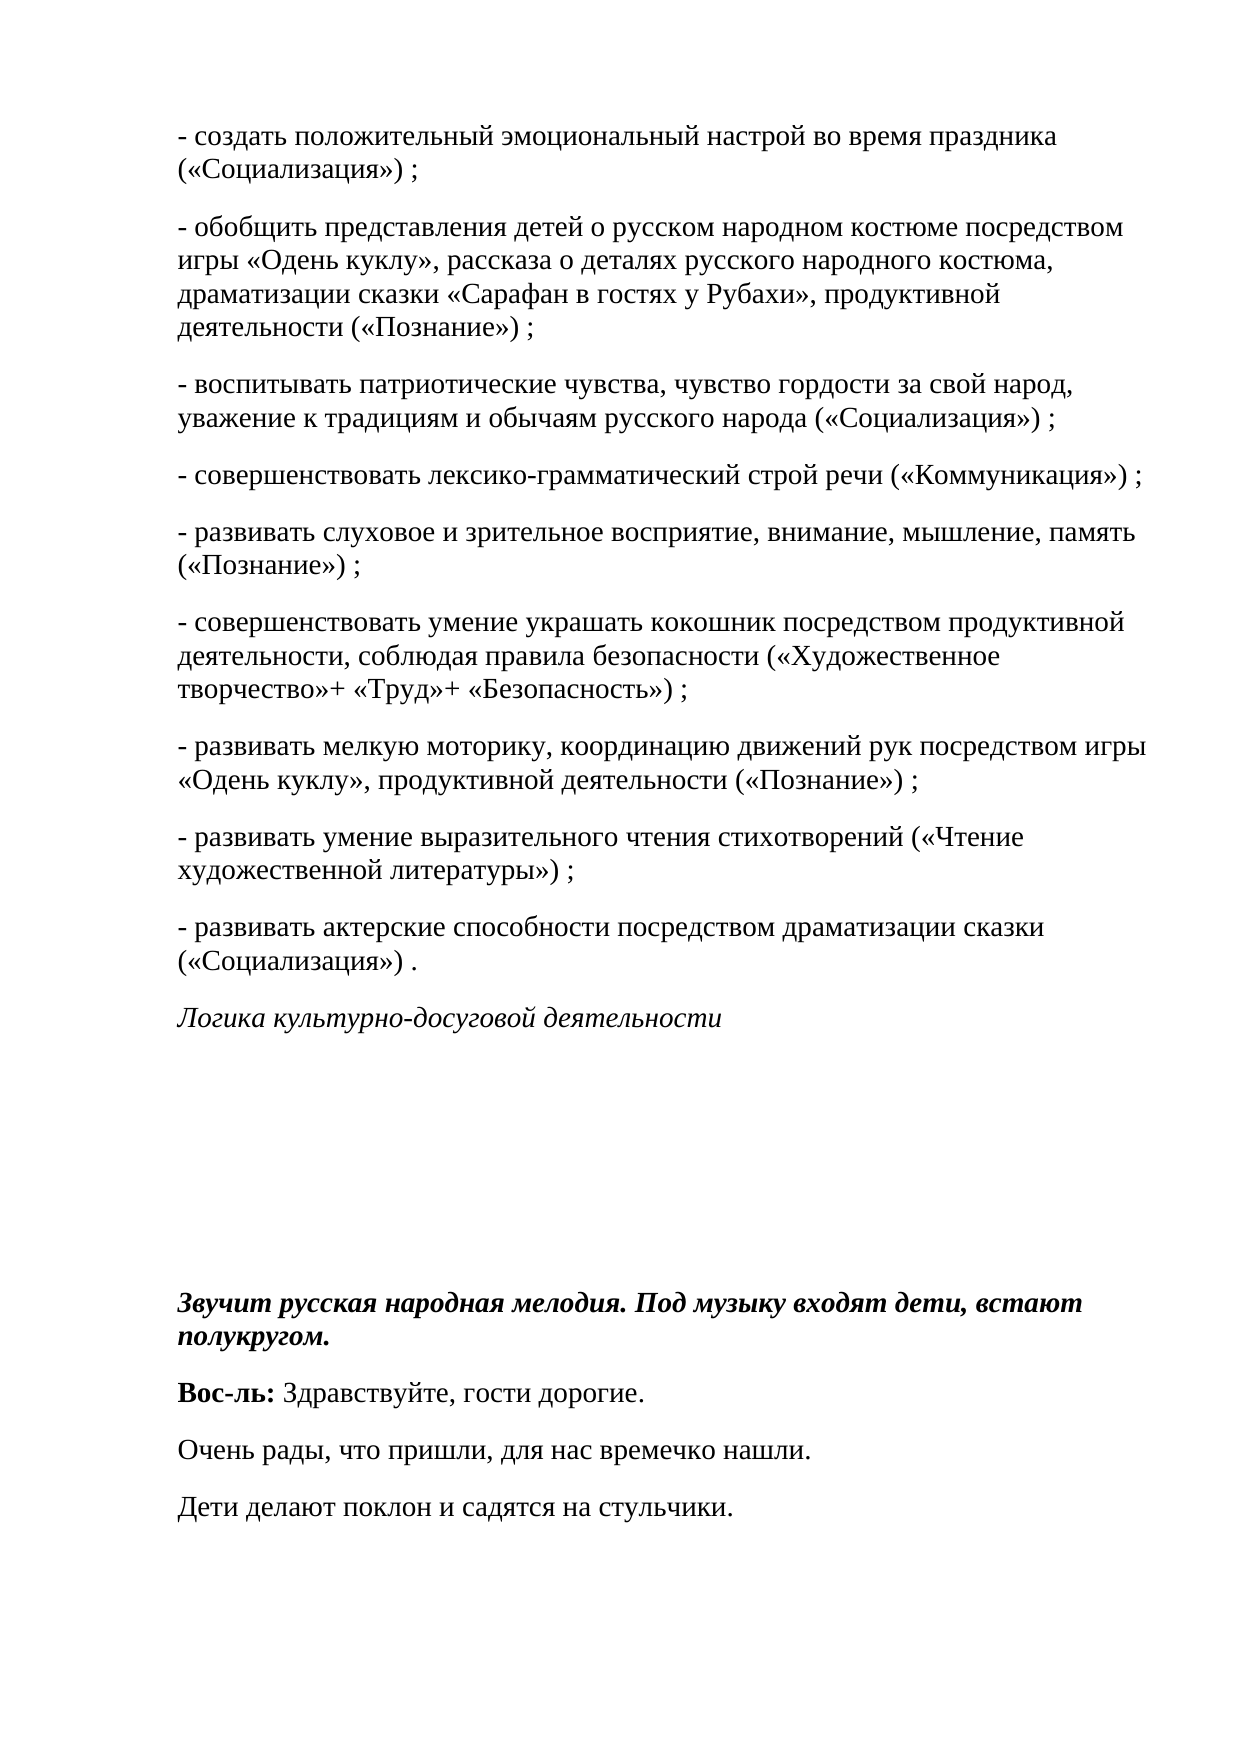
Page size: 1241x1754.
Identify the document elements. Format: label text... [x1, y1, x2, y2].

text - обобщить представления детей о русском народном костюме посредством игры «Одень куклу», рассказа о деталях русского народного костюма, драматизации сказки «Сарафан в гостях у Рубахи», продуктивной деятельности («Познание») ; [177, 209, 1152, 343]
text Логика культурно-досуговой деятельности [177, 1000, 1152, 1033]
text - развивать умение выразительного чтения стихотворений («Чтение художественной литературы») ; [177, 819, 1152, 886]
text - развивать мелкую моторику, координацию движений рук посредством игры «Одень куклу», продуктивной деятельности («Познание») ; [177, 728, 1152, 795]
text - развивать слуховое и зрительное восприятие, внимание, мышление, память («Познание») ; [177, 514, 1152, 581]
text - развивать актерские способности посредством драматизации сказки («Социализация») . [177, 909, 1152, 976]
text Очень рады, что пришли, для нас времечко нашли. [177, 1432, 1152, 1466]
text - создать положительный эмоциональный настрой во время праздника («Социализация») ; [177, 118, 1152, 185]
text - совершенствовать умение украшать кокошник посредством продуктивной деятельности, соблюдая правила безопасности («Художественное творчество»+ «Труд»+ «Безопасность») ; [177, 604, 1152, 705]
text Звучит русская народная мелодия. Под музыку входят дети, встают полукругом. [177, 1285, 1152, 1352]
text - воспитывать патриотические чувства, чувство гордости за свой народ, уважение к традициям и обычаям русского народа («Социализация») ; [177, 366, 1152, 433]
text - совершенствовать лексико-грамматический строй речи («Коммуникация») ; [177, 457, 1152, 490]
text Вос-ль: Здравствуйте, гости дорогие. [177, 1375, 1152, 1409]
text Дети делают поклон и садятся на стульчики. [177, 1489, 1152, 1523]
